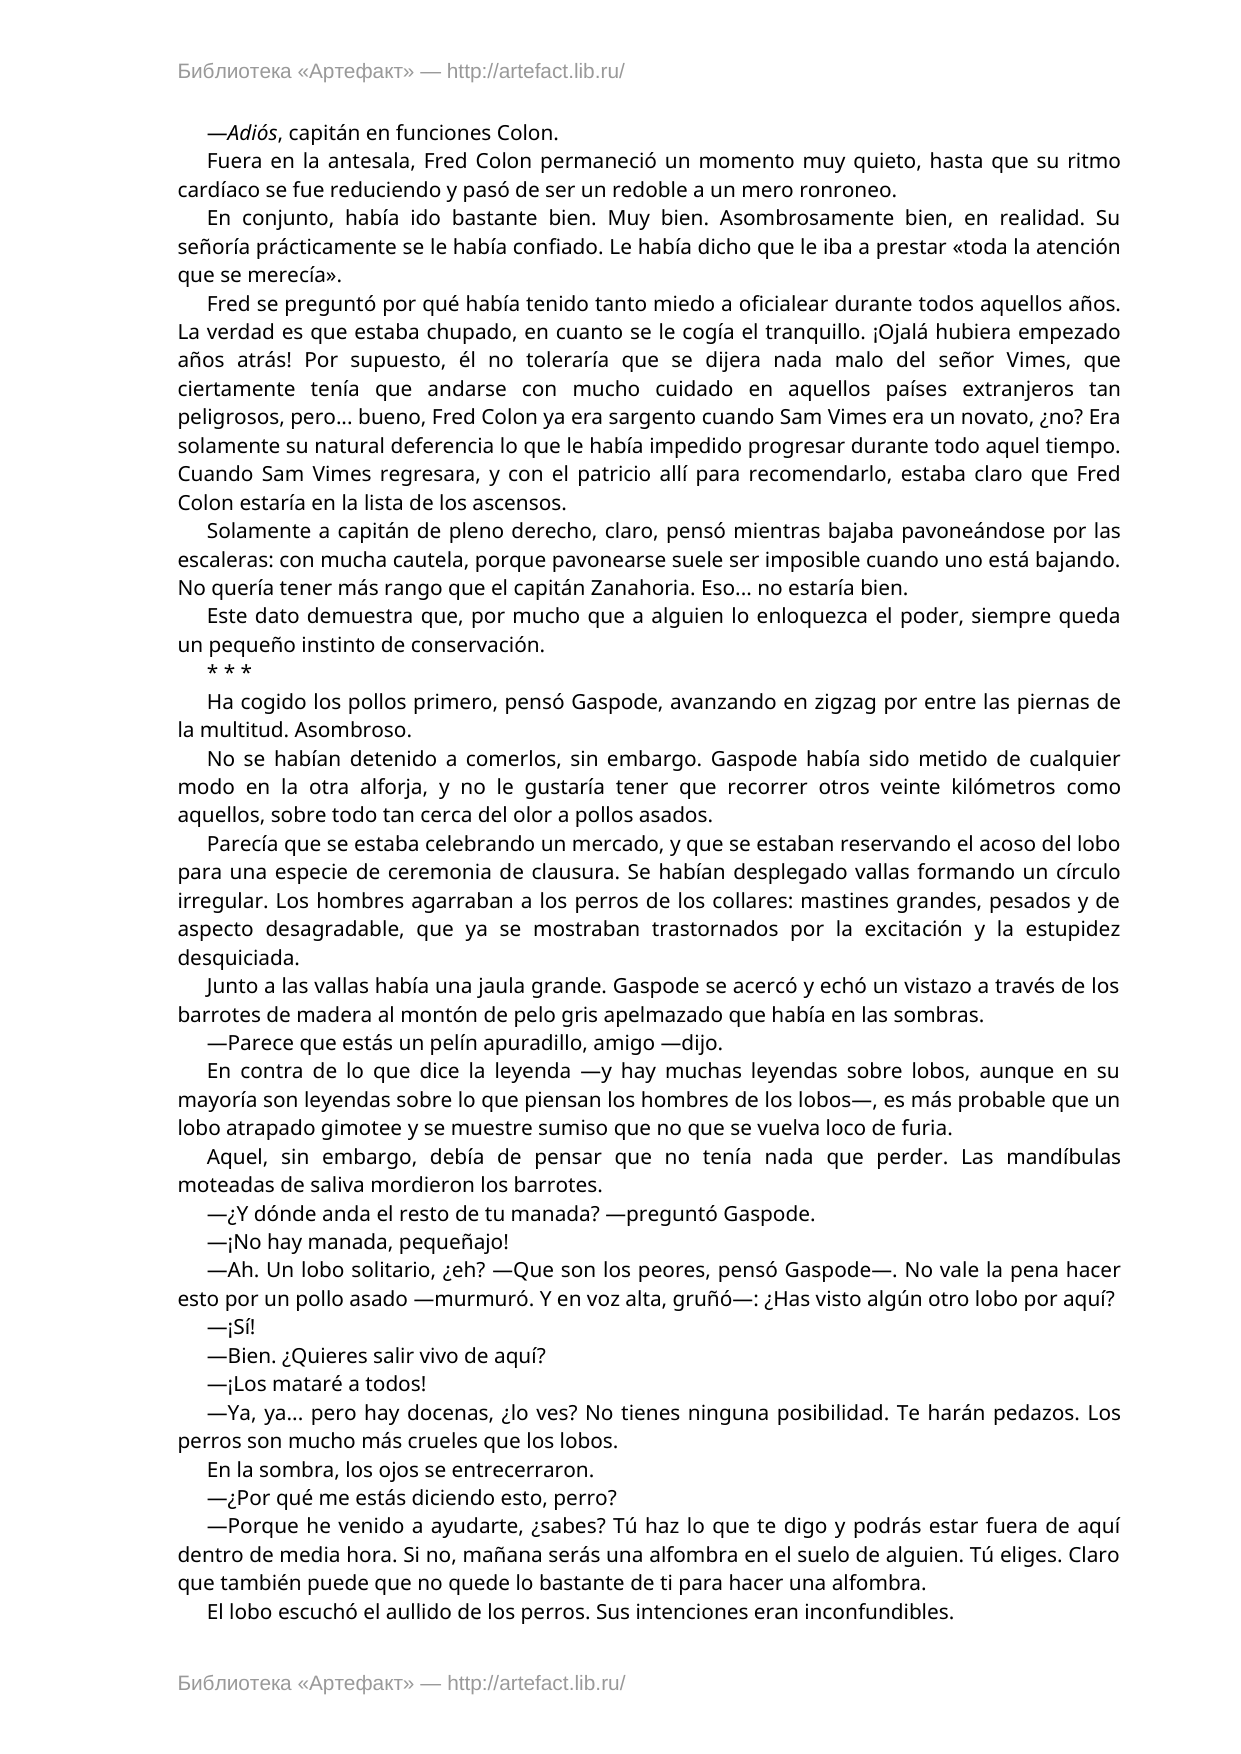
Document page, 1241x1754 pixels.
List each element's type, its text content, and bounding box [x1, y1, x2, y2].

text En conjunto, había ido bastante bien. Muy bien. Asombrosamente bien, en realidad. Su señoría prácticamente se le había confiado. Le había dicho que le iba a prestar «toda la atención que se merecía». [177, 203, 1122, 289]
text Junto a las vallas había una jaula grande. Gaspode se acercó y echó un vistazo a través de los barrotes de madera al montón de pelo gris apelmazado que había en las sombras. [177, 971, 1122, 1028]
text Ha cogido los pollos primero, pensó Gaspode, avanzando en zigzag por entre las piernas de la multitud. Asombroso. [177, 687, 1122, 744]
text —Ya, ya... pero hay docenas, ¿lo ves? No tienes ninguna posibilidad. Te harán pedazos. Los perros son mucho más crueles que los lobos. [177, 1398, 1122, 1455]
text Fred se preguntó por qué había tenido tanto miedo a oficialear durante todos aquellos años. La verdad es que estaba chupado, en cuanto se le cogía el tranquillo. ¡Ojalá hubiera empezado años atrás! Por supuesto, él no toleraría que se dijera nada malo del señor Vimes, que ciertamente tenía que andarse con mucho cuidado en aquellos países extranjeros tan peligrosos, pero... bueno, Fred Colon ya era sargento cuando Sam Vimes era un novato, ¿no? Era solamente su natural deferencia lo que le había impedido progresar durante todo aquel tiempo. Cuando Sam Vimes regresara, y con el patricio allí para recomendarlo, estaba claro que Fred Colon estaría en la lista de los ascensos. [177, 289, 1122, 516]
text —Bien. ¿Quieres salir vivo de aquí? [177, 1341, 1122, 1369]
text Fuera en la antesala, Fred Colon permaneció un momento muy quieto, hasta que su ritmo cardíaco se fue reduciendo y pasó de ser un redoble a un mero ronroneo. [177, 147, 1122, 203]
text —¿Y dónde anda el resto de tu manada? —preguntó Gaspode. [177, 1199, 1122, 1227]
text —¡No hay manada, pequeñajo! [177, 1227, 1122, 1256]
text —Parece que estás un pelín apuradillo, amigo —dijo. [177, 1028, 1122, 1057]
text —¿Por qué me estás diciendo esto, perro? [177, 1483, 1122, 1512]
text No se habían detenido a comerlos, sin embargo. Gaspode había sido metido de cualquier modo en la otra alforja, y no le gustaría tener que recorrer otros veinte kilómetros como aquellos, sobre todo tan cerca del olor a pollos asados. [177, 744, 1122, 829]
text En la sombra, los ojos se entrecerraron. [177, 1455, 1122, 1483]
text Parecía que se estaba celebrando un mercado, y que se estaban reservando el acoso del lobo para una especie de ceremonia de clausura. Se habían desplegado vallas formando un círculo irregular. Los hombres agarraban a los perros de los collares: mastines grandes, pesados y de aspecto desagradable, que ya se mostraban trastornados por la excitación y la estupidez desquiciada. [177, 829, 1122, 971]
text El lobo escuchó el aullido de los perros. Sus intenciones eran inconfundibles. [177, 1597, 1122, 1625]
text Este dato demuestra que, por mucho que a alguien lo enloquezca el poder, siempre queda un pequeño instinto de conservación. [177, 602, 1122, 658]
text —Ah. Un lobo solitario, ¿eh? —Que son los peores, pensó Gaspode—. No vale la pena hacer esto por un pollo asado —murmuró. Y en voz alta, gruñó—: ¿Has visto algún otro lobo por aquí? [177, 1256, 1122, 1312]
text Aquel, sin embargo, debía de pensar que no tenía nada que perder. Las mandíbulas moteadas de saliva mordieron los barrotes. [177, 1142, 1122, 1199]
text * * * [177, 658, 1122, 687]
text —Adiós, capitán en funciones Colon. [177, 118, 1122, 147]
text Solamente a capitán de pleno derecho, claro, pensó mientras bajaba pavoneándose por las escaleras: con mucha cautela, porque pavonearse suele ser imposible cuando uno está bajando. No quería tener más rango que el capitán Zanahoria. Eso... no estaría bien. [177, 516, 1122, 602]
text —¡Sí! [177, 1312, 1122, 1341]
text —Porque he venido a ayudarte, ¿sabes? Tú haz lo que te digo y podrás estar fuera de aquí dentro de media hora. Si no, mañana serás una alfombra en el suelo de alguien. Tú eliges. Claro que también puede que no quede lo bastante de ti para hacer una alfombra. [177, 1512, 1122, 1597]
text —¡Los mataré a todos! [177, 1369, 1122, 1398]
text En contra de lo que dice la leyenda —y hay muchas leyendas sobre lobos, aunque en su mayoría son leyendas sobre lo que piensan los hombres de los lobos—, es más probable que un lobo atrapado gimotee y se muestre sumiso que no que se vuelva loco de furia. [177, 1057, 1122, 1142]
